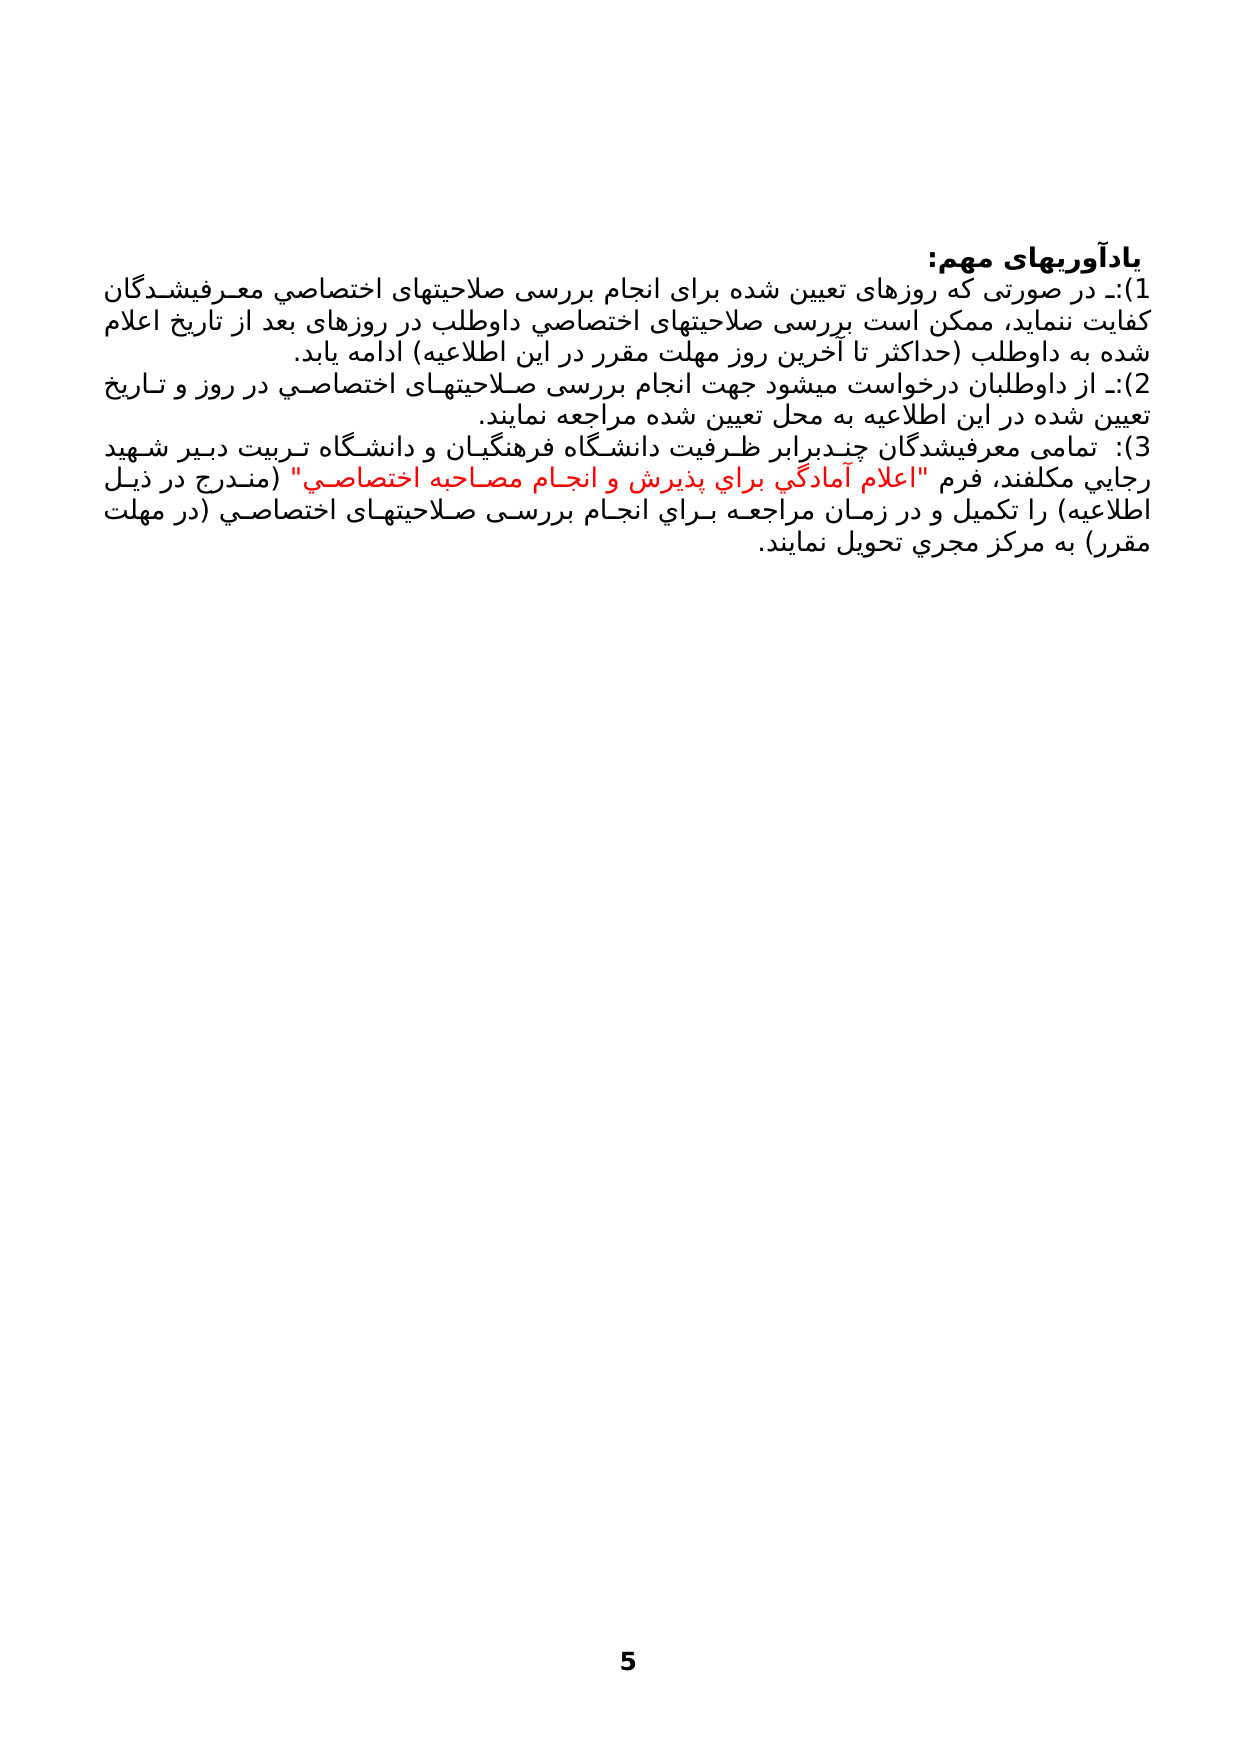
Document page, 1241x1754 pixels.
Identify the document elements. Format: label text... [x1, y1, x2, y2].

list 2): از داوطلبان درخواست می‏شود جهت انجام بررسی صلاحیتهای اختصاصي در روز و تاریخ تعیین شده در این اطلاعیه به محل تعیین شده مراجعه نمایند. [103, 368, 1151, 431]
list 3): تمامی معرفيشدگان چندبرابر ظرفيت دانشگاه فرهنگيان و دانشگاه تربيت دبير شهيد رجايي مكلفند، فرم "اعلام آمادگي براي پذيرش و انجام مصاحبه اختصاصي" (مندرج در ذیل اطلاعیه) را تكميل و در زمان مراجعه براي انجام بررسی صلاحیتهای اختصاصي (در مهلت مقرر) به مركز مجري تحويل نمايند. [103, 431, 1151, 557]
list یادآوریهای مهم: [103, 242, 1151, 273]
list 1): در صورتی که روزهای تعيين شده برای انجام بررسی صلاحیتهای اختصاصي معرفيشدگان کفایت ننمايد، ممکن است بررسی صلاحیتهای اختصاصي داوطلب در روزهای بعد از تاریخ اعلام شده به داوطلب (حداكثر تا آخرين روز مهلت مقرر در اين اطلاعيه) ادامه یابد. [103, 273, 1151, 368]
